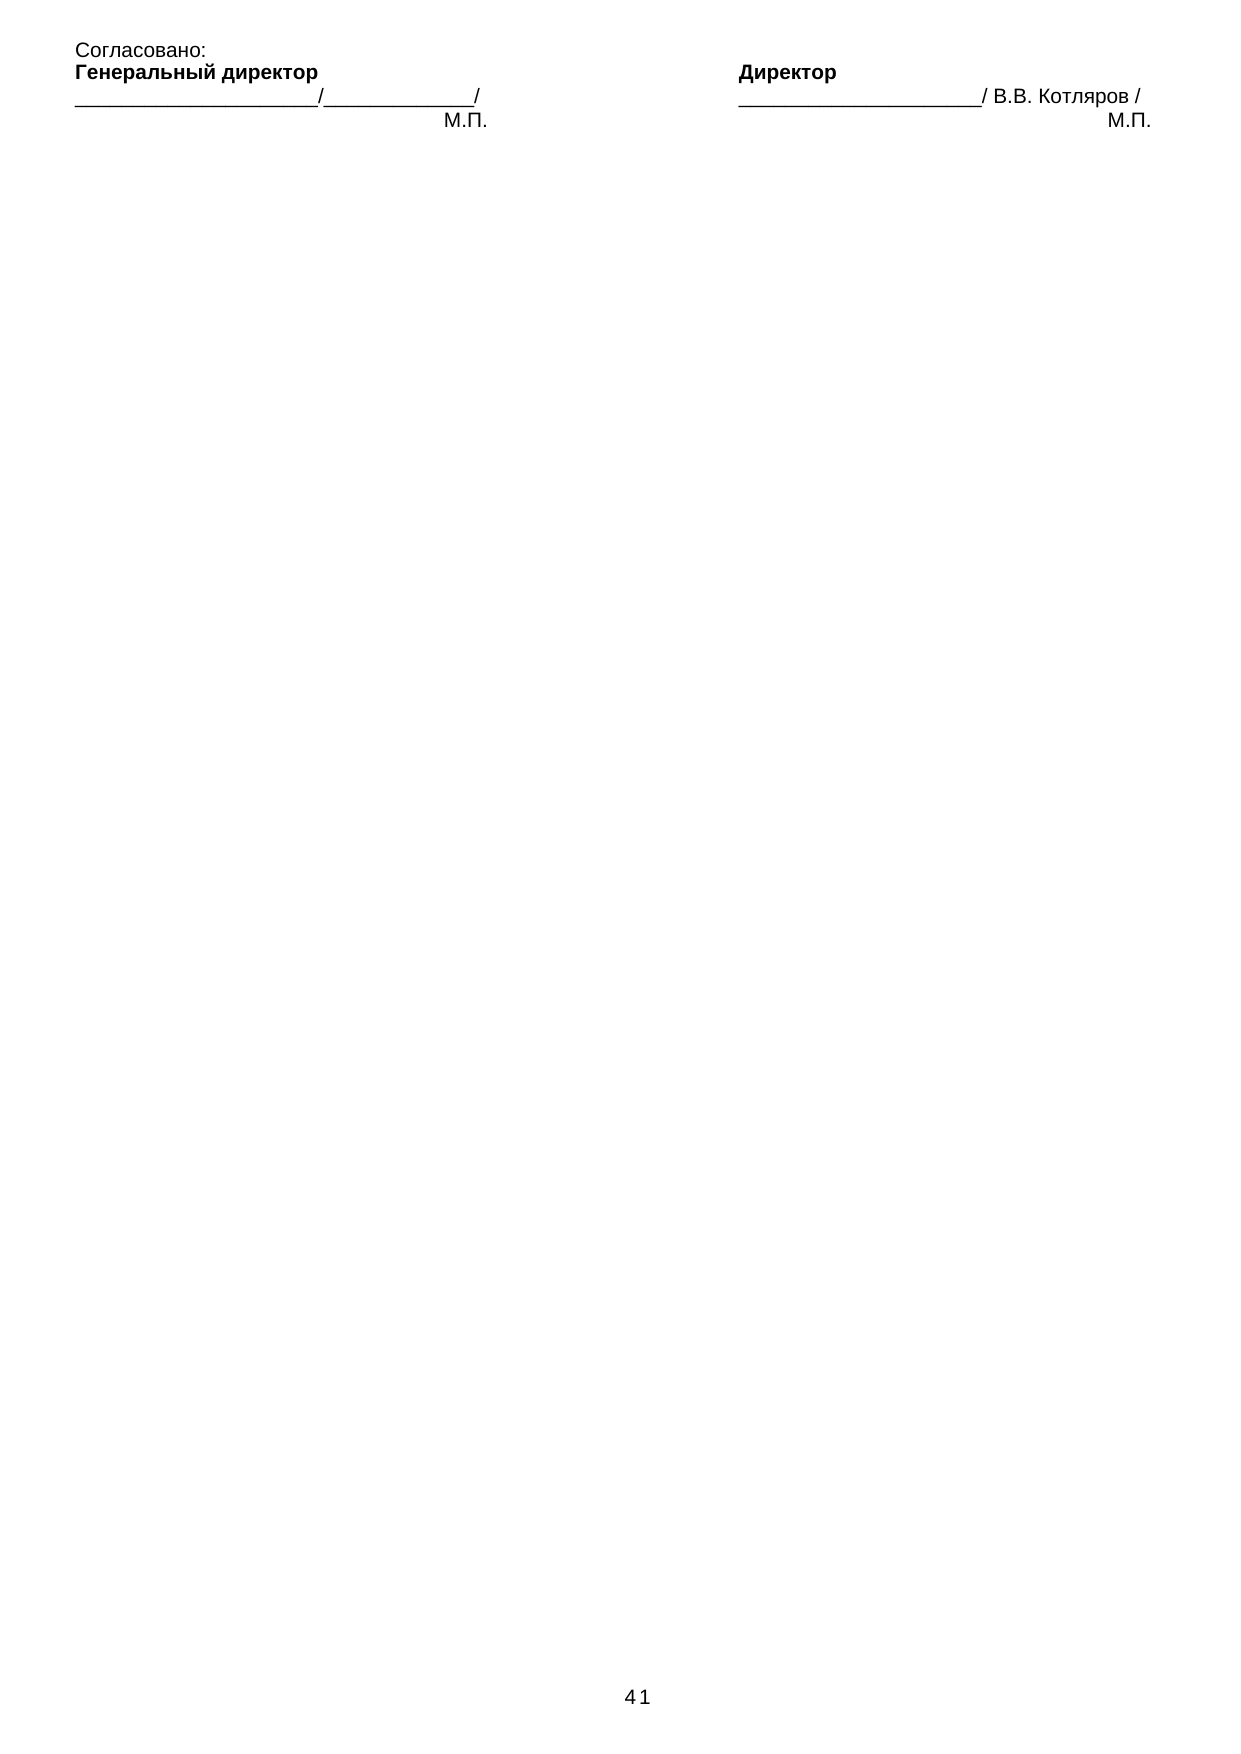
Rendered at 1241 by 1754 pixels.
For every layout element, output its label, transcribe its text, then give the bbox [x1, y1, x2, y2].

text Генеральный директор Директор [75, 61, 1240, 84]
text М.П. М.П. [75, 108, 1200, 132]
text _____________________/_____________/ _____________________/ В.В. Котляров / [75, 84, 1200, 108]
text Согласовано: [75, 37, 1200, 61]
